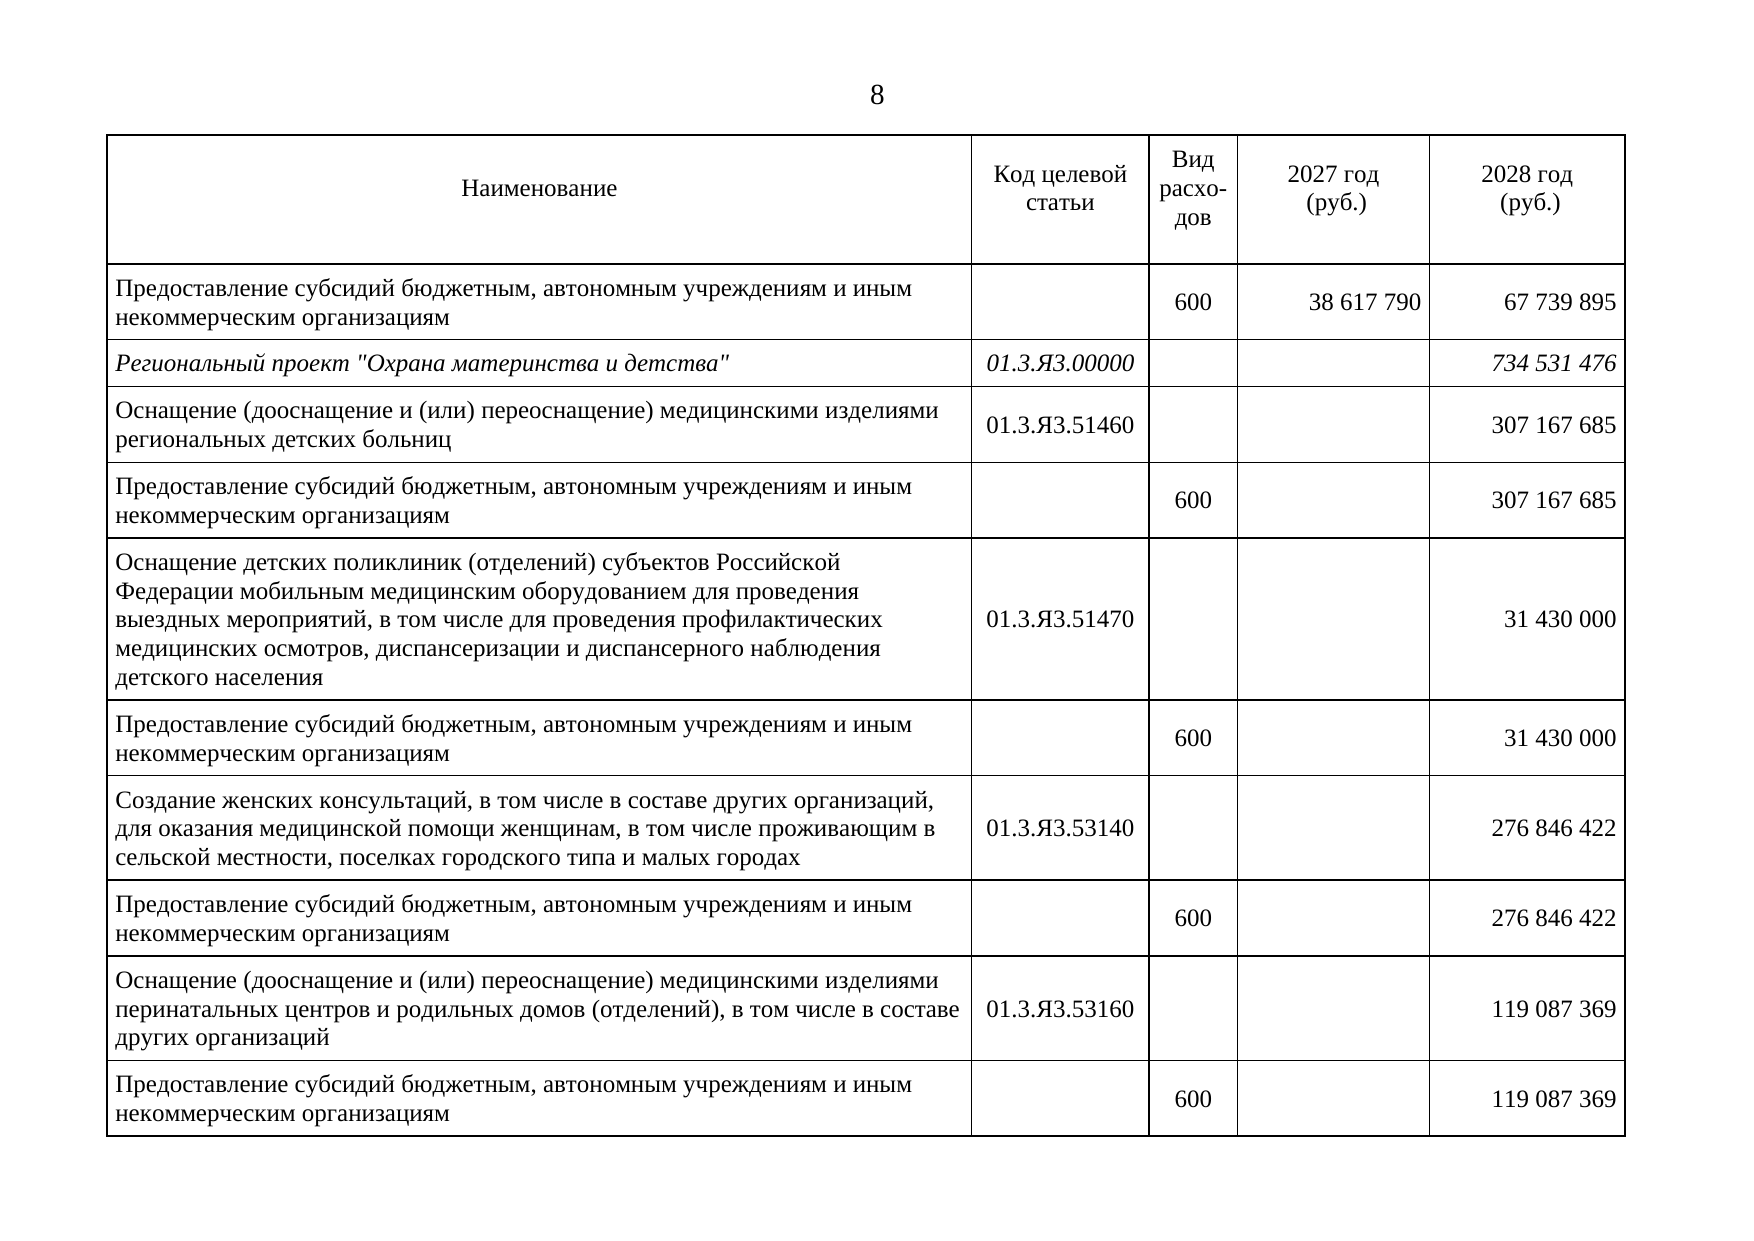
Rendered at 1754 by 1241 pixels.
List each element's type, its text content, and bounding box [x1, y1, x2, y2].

table_cell Предоставление субсидий бюджетным, автономным учреждениям и иным некоммерческим организациям [108, 1061, 971, 1135]
table_cell [1150, 776, 1237, 879]
table_cell 600 [1150, 881, 1237, 955]
table_cell 600 [1150, 463, 1237, 537]
table_cell [972, 1061, 1148, 1135]
table_cell Предоставление субсидий бюджетным, автономным учреждениям и иным некоммерческим организациям [108, 463, 971, 537]
table_cell 38 617 790 [1238, 265, 1429, 339]
table_cell Предоставление субсидий бюджетным, автономным учреждениям и иным некоммерческим организациям [108, 881, 971, 955]
table_cell 119 087 369 [1430, 957, 1624, 1059]
table_cell Региональный проект "Охрана материнства и детства" [108, 340, 971, 386]
table_cell [1238, 1061, 1429, 1135]
table_cell [972, 881, 1148, 955]
table_cell Оснащение детских поликлиник (отделений) субъектов Российской Федерации мобильным медицинским оборудованием для проведения выездных мероприятий, в том числе для проведения профилактических медицинских осмотров, диспансеризации и диспансерного наблюдения детского населения [108, 539, 971, 699]
table_cell 276 846 422 [1430, 881, 1624, 955]
table_cell [972, 701, 1148, 775]
table_cell 31 430 000 [1430, 539, 1624, 699]
table_cell Предоставление субсидий бюджетным, автономным учреждениям и иным некоммерческим организациям [108, 265, 971, 339]
table_cell [1150, 957, 1237, 1059]
table_cell 119 087 369 [1430, 1061, 1624, 1135]
table_cell 67 739 895 [1430, 265, 1624, 339]
table_cell [1238, 463, 1429, 537]
table_cell Оснащение (дооснащение и (или) переоснащение) медицинскими изделиями перинатальных центров и родильных домов (отделений), в том числе в составе других организаций [108, 957, 971, 1059]
table_header Наименование [108, 136, 971, 263]
table_cell [1150, 387, 1237, 461]
table_cell [1150, 539, 1237, 699]
table_header 2027 год (руб.) [1238, 136, 1429, 263]
table_cell 307 167 685 [1430, 463, 1624, 537]
table_cell 600 [1150, 701, 1237, 775]
table_cell [972, 265, 1148, 339]
table_cell [1150, 340, 1237, 386]
table_cell [1238, 701, 1429, 775]
table_cell Оснащение (дооснащение и (или) переоснащение) медицинскими изделиями региональных детских больниц [108, 387, 971, 461]
table_cell [1238, 881, 1429, 955]
table_cell 01.3.Я3.51460 [972, 387, 1148, 461]
table_header Код целевой статьи [972, 136, 1148, 263]
table_header 2028 год (руб.) [1430, 136, 1624, 263]
table_cell 01.3.Я3.53160 [972, 957, 1148, 1059]
table_cell 307 167 685 [1430, 387, 1624, 461]
table_cell 01.3.Я3.00000 [972, 340, 1148, 386]
table_cell 734 531 476 [1430, 340, 1624, 386]
table_cell Создание женских консультаций, в том числе в составе других организаций, для оказания медицинской помощи женщинам, в том числе проживающим в сельской местности, поселках городского типа и малых городах [108, 776, 971, 879]
table_cell [1238, 340, 1429, 386]
table_cell 276 846 422 [1430, 776, 1624, 879]
table_cell [972, 463, 1148, 537]
table_cell 600 [1150, 265, 1237, 339]
table_cell 600 [1150, 1061, 1237, 1135]
table_cell [1238, 776, 1429, 879]
table_cell 01.3.Я3.51470 [972, 539, 1148, 699]
table_cell [1238, 957, 1429, 1059]
table_cell [1238, 539, 1429, 699]
table_cell 31 430 000 [1430, 701, 1624, 775]
table_header Вид расхо- дов [1150, 136, 1237, 263]
table_cell Предоставление субсидий бюджетным, автономным учреждениям и иным некоммерческим организациям [108, 701, 971, 775]
table_cell 01.3.Я3.53140 [972, 776, 1148, 879]
table_cell [1238, 387, 1429, 461]
